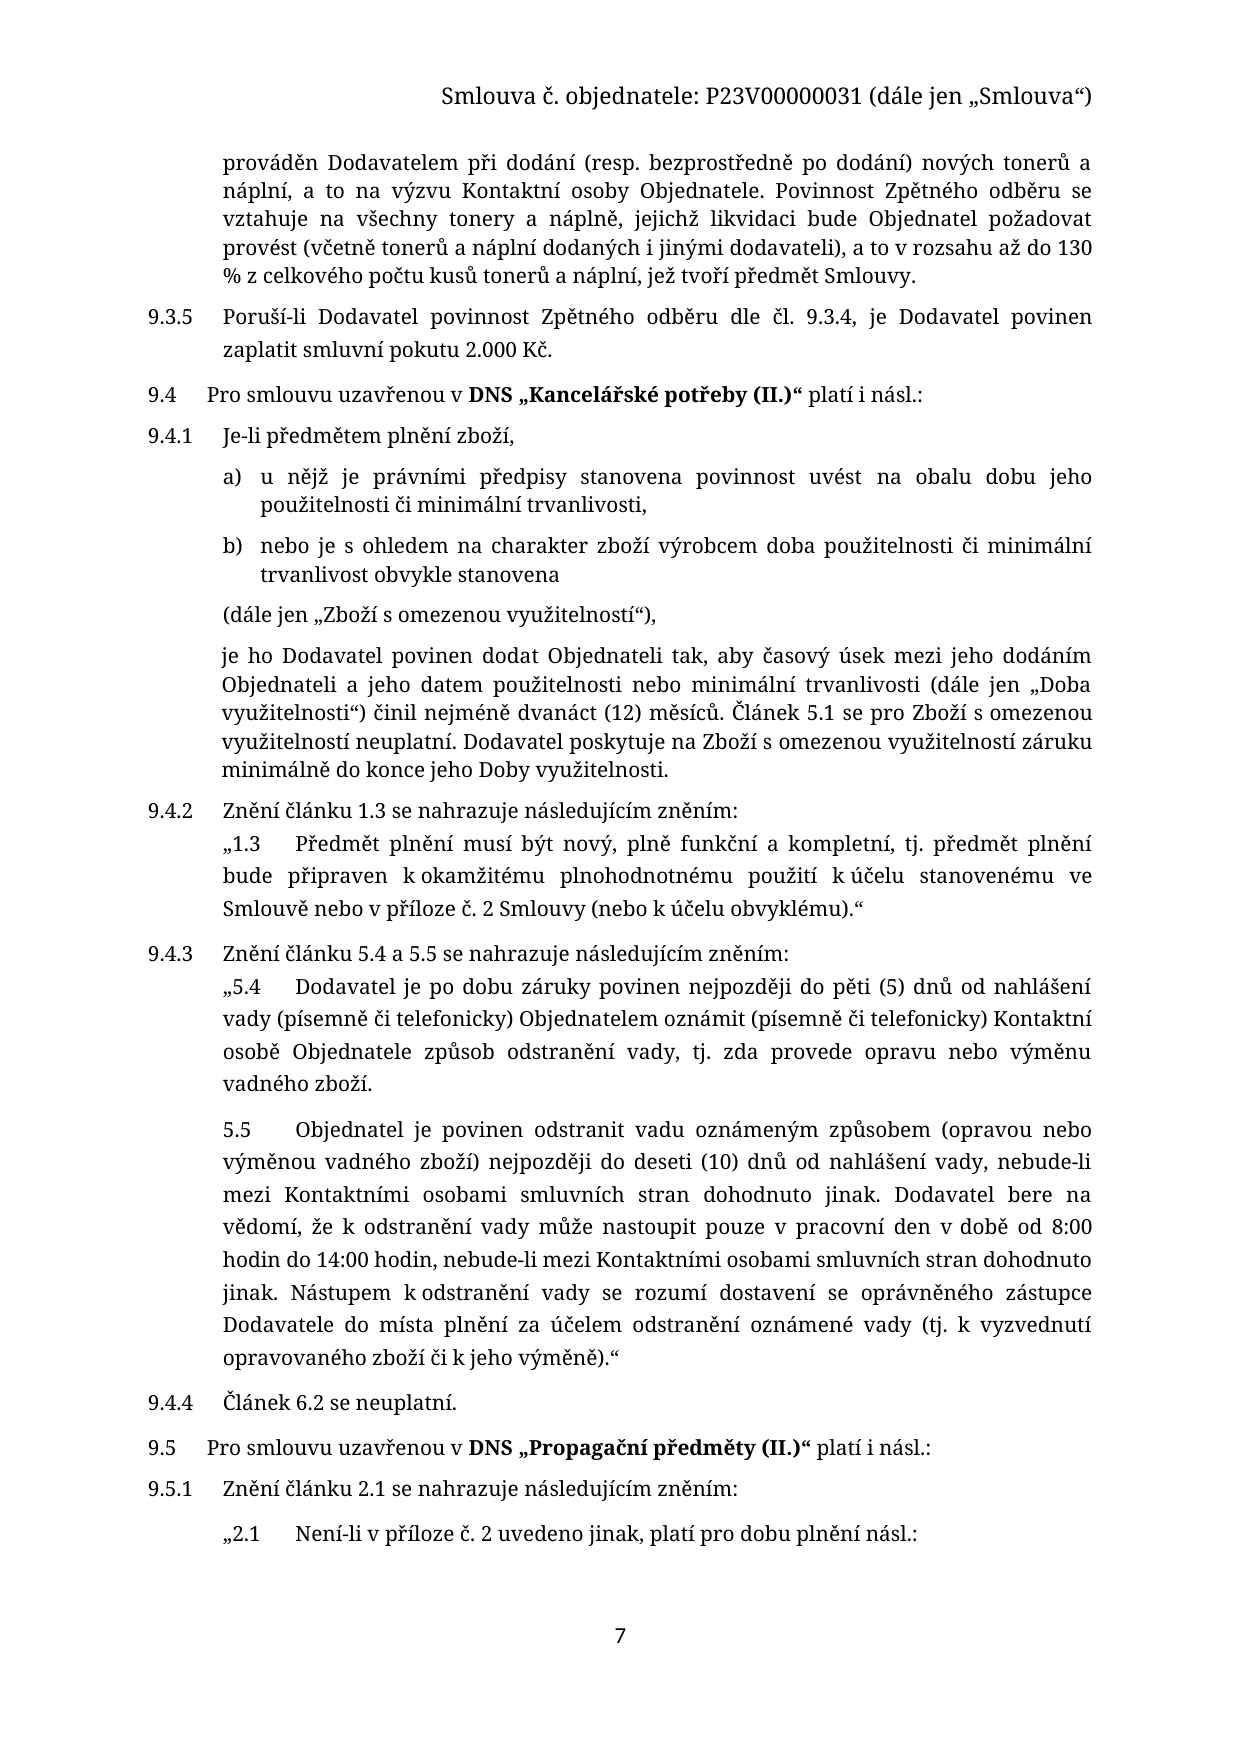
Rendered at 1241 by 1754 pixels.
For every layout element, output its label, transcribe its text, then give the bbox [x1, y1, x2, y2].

text je ho Dodavatel povinen dodat Objednateli tak, aby časový úsek mezi jeho dodáním Objednateli a jeho datem použitelnosti nebo minimální trvanlivosti (dále jen „Doba využitelnosti“) činil nejméně dvanáct (12) měsíců. Článek 5.1 se pro Zboží s omezenou využitelností neuplatní. Dodavatel poskytuje na Zboží s omezenou využitelností záruku minimálně do konce jeho Doby využitelnosti. [221, 642, 1093, 784]
list Je-li předmětem plnění zboží, [148, 421, 1093, 449]
list Poruší-li Dodavatel povinnost Zpětného odběru dle čl. 9.3.4, je Dodavatel povinen zaplatit smluvní pokutu 2.000 Kč. [148, 302, 1093, 363]
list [148, 148, 1093, 290]
list Znění článku 5.4 a 5.5 se nahrazuje následujícím zněním: [148, 939, 1093, 968]
list 5.5 Objednatel je povinen odstranit vadu oznámeným způsobem (opravou nebo výměnou vadného zboží) nejpozději do deseti (10) dnů od nahlášení vady, nebude-li mezi Kontaktními osobami smluvních stran dohodnuto jinak. Dodavatel bere na vědomí, že k odstranění vady může nastoupit pouze v pracovní den v době od 8:00 hodin do 14:00 hodin, nebude-li mezi Kontaktními osobami smluvních stran dohodnuto jinak. Nástupem k odstranění vady se rozumí dostavení se oprávněného zástupce Dodavatele do místa plnění za účelem odstranění oznámené vady (tj. k vyzvednutí opravovaného zboží či k jeho výměně).“ [223, 1115, 1093, 1371]
list „5.4 Dodavatel je po dobu záruky povinen nejpozději do pěti (5) dnů od nahlášení vady (písemně či telefonicky) Objednatelem oznámit (písemně či telefonicky) Kontaktní osobě Objednatele způsob odstranění vady, tj. zda provede opravu nebo výměnu vadného zboží. [223, 972, 1093, 1098]
list Článek 6.2 se neuplatní. [148, 1388, 1093, 1416]
list „1.3 Předmět plnění musí být nový, plně funkční a kompletní, tj. předmět plnění bude připraven k okamžitému plnohodnotnému použití k účelu stanovenému ve Smlouvě nebo v příloze č. 2 Smlouvy (nebo k účelu obvyklému).“ [223, 829, 1093, 922]
text (dále jen „Zboží s omezenou využitelností“), [223, 601, 1093, 629]
list u nějž je právními předpisy stanovena povinnost uvést na obalu dobu jeho použitelnosti či minimální trvanlivosti, [223, 462, 1093, 519]
list „2.1 Není-li v příloze č. 2 uvedeno jinak, platí pro dobu plnění násl.: [223, 1519, 1093, 1548]
list Pro smlouvu uzavřenou v DNS „Propagační předměty (II.)“ platí i násl.: [148, 1433, 1093, 1462]
list Pro smlouvu uzavřenou v DNS „Kancelářské potřeby (II.)“ platí i násl.: [148, 380, 1093, 408]
list Znění článku 2.1 se nahrazuje následujícím zněním: [148, 1474, 1093, 1502]
list nebo je s ohledem na charakter zboží výrobcem doba použitelnosti či minimální trvanlivost obvykle stanovena [223, 531, 1093, 588]
list Znění článku 1.3 se nahrazuje následujícím zněním: [148, 796, 1093, 825]
